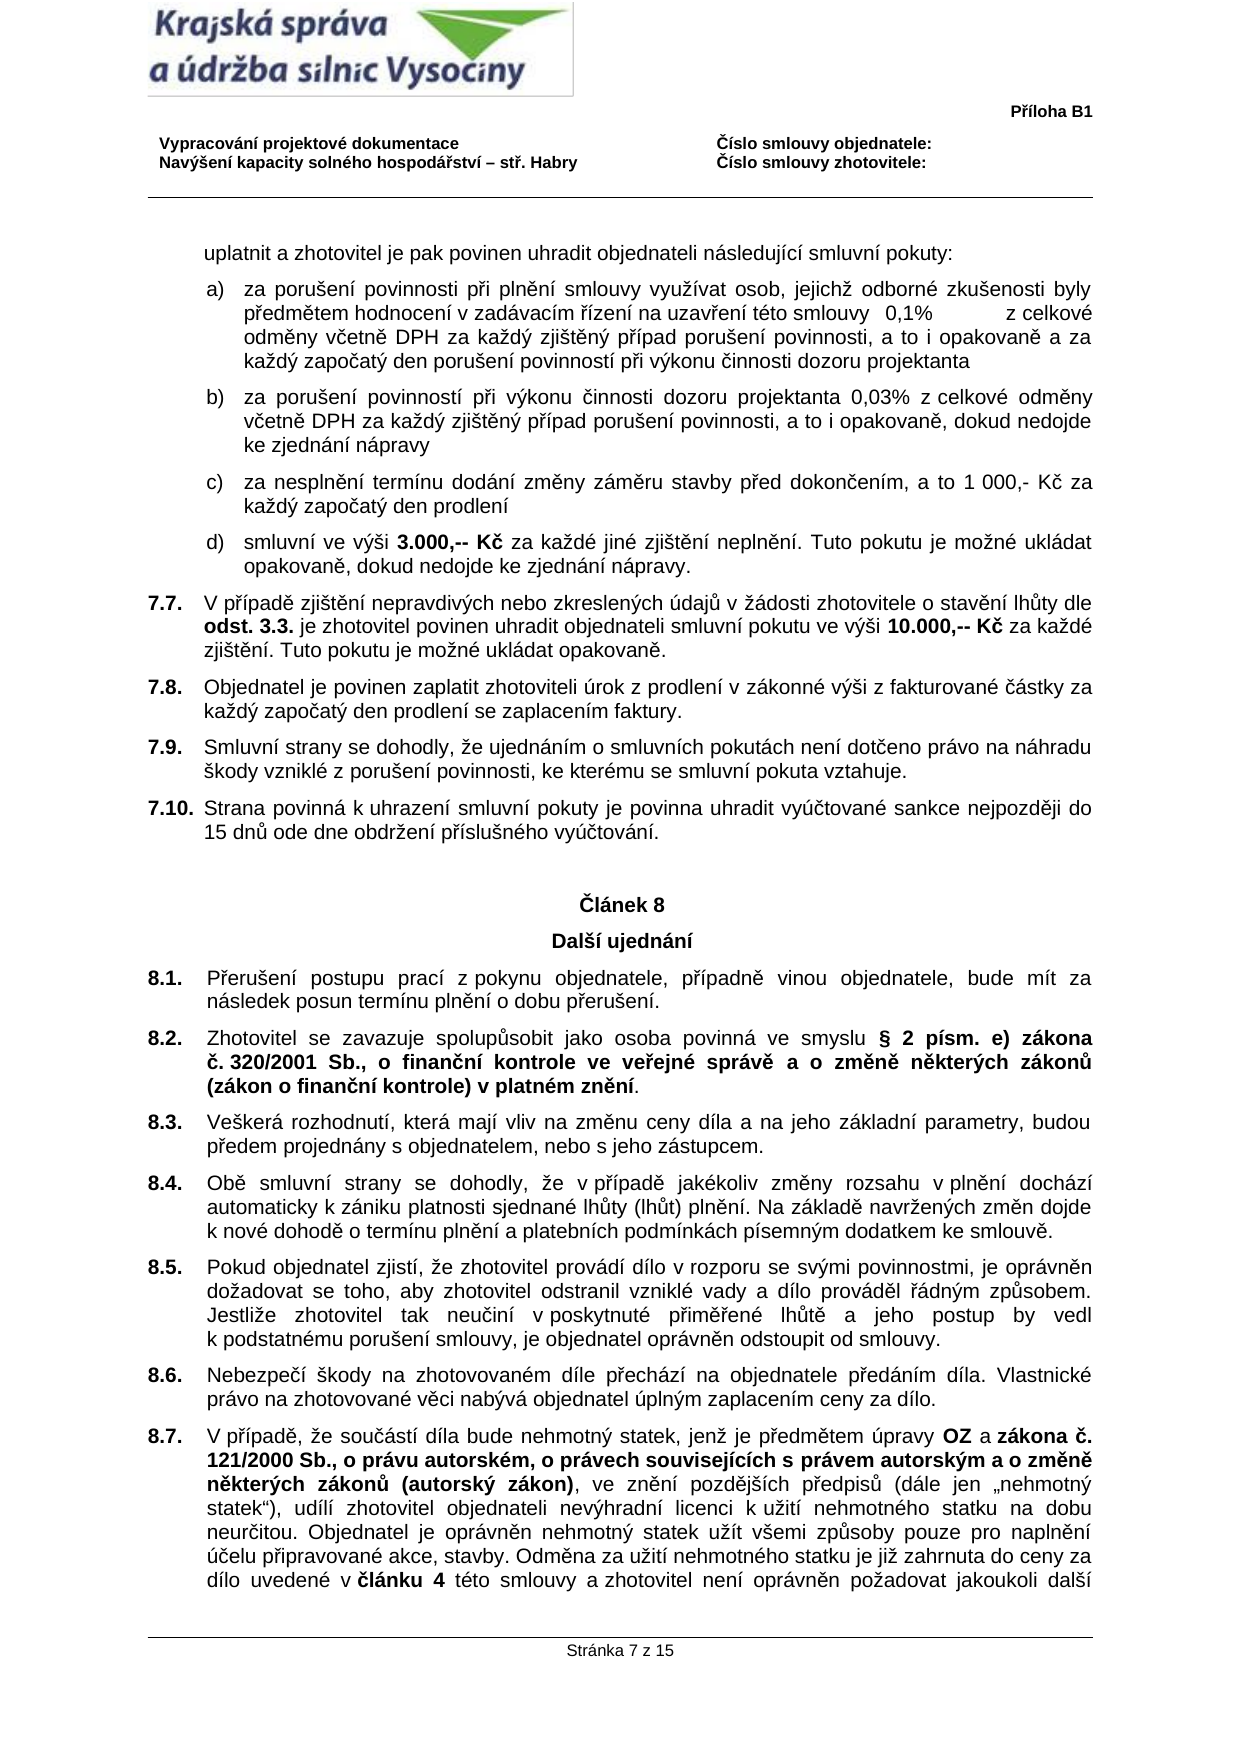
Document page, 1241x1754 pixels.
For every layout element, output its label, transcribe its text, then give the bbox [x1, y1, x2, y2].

picture [147, 2, 574, 98]
list Obě smluvní strany se dohodly, že v případě jakékoliv změny rozsahu v plnění dochází automaticky k zániku platnosti sjednané lhůty (lhůt) plnění. Na základě navržených změn dojde k nové dohodě o termínu plnění a platebních podmínkách písemným dodatkem ke smlouvě. [148, 1171, 1093, 1242]
list Přerušení postupu prací z pokynu objednatele, případně vinou objednatele, bude mít za následek posun termínu plnění o dobu přerušení. [148, 965, 1093, 1013]
list Zhotovitel se zavazuje spolupůsobit jako osoba povinná ve smyslu § 2 písm. e) zákona č. 320/2001 Sb., o finanční kontrole ve veřejné správě a o změně některých zákonů (zákon o finanční kontrole) v platném znění. [148, 1026, 1093, 1098]
list Strana povinná k uhrazení smluvní pokuty je povinna uhradit vyúčtované sankce nejpozději do 15 dnů ode dne obdržení příslušného vyúčtování. [148, 796, 1093, 843]
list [148, 1424, 1093, 1591]
list V případě zjištění nepravdivých nebo zkreslených údajů v žádosti zhotovitele o stavění lhůty dle odst. 3.3. je zhotovitel povinen uhradit objednateli smluvní pokutu ve výši 10.000,-- Kč za každé zjištění. Tuto pokutu je možné ukládat opakovaně. [148, 590, 1093, 662]
list za nesplnění termínu dodání změny záměru stavby před dokončením, a to 1 000,- Kč za každý započatý den prodlení [206, 469, 1093, 517]
list Veškerá rozhodnutí, která mají vliv na změnu ceny díla a na jeho základní parametry, budou předem projednány s objednatelem, nebo s jeho zástupcem. [148, 1110, 1093, 1158]
list Objednatel je povinen zaplatit zhotoviteli úrok z prodlení v zákonné výši z fakturované částky za každý započatý den prodlení se zaplacením faktury. [148, 675, 1093, 723]
list smluvní ve výši 3.000,-- Kč za každé jiné zjištění neplnění. Tuto pokutu je možné ukládat opakovaně, dokud nedojde ke zjednání nápravy. [206, 530, 1093, 578]
list Článek 8 [148, 892, 1096, 916]
list Smluvní strany se dohodly, že ujednáním o smluvních pokutách není dotčeno právo na náhradu škody vzniklé z porušení povinnosti, ke kterému se smluvní pokuta vztahuje. [148, 735, 1093, 783]
list za porušení povinností při výkonu činnosti dozoru projektanta 0,03% z celkové odměny včetně DPH za každý zjištěný případ porušení povinnosti, a to i opakovaně, dokud nedojde ke zjednání nápravy [206, 385, 1093, 457]
list Další ujednání [148, 929, 1096, 953]
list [148, 240, 1093, 264]
list za porušení povinnosti při plnění smlouvy využívat osob, jejichž odborné zkušenosti byly předmětem hodnocení v zadávacím řízení na uzavření této smlouvy 0,1% z celkové odměny včetně DPH za každý zjištěný případ porušení povinnosti, a to i opakovaně a za každý započatý den porušení povinností při výkonu činnosti dozoru projektanta [206, 277, 1093, 373]
list Pokud objednatel zjistí, že zhotovitel provádí dílo v rozporu se svými povinnostmi, je oprávněn dožadovat se toho, aby zhotovitel odstranil vzniklé vady a dílo prováděl řádným způsobem. Jestliže zhotovitel tak neučiní v poskytnuté přiměřené lhůtě a jeho postup by vedl k podstatnému porušení smlouvy, je objednatel oprávněn odstoupit od smlouvy. [148, 1255, 1093, 1351]
list Nebezpečí škody na zhotovovaném díle přechází na objednatele předáním díla. Vlastnické právo na zhotovované věci nabývá objednatel úplným zaplacením ceny za dílo. [148, 1363, 1093, 1411]
